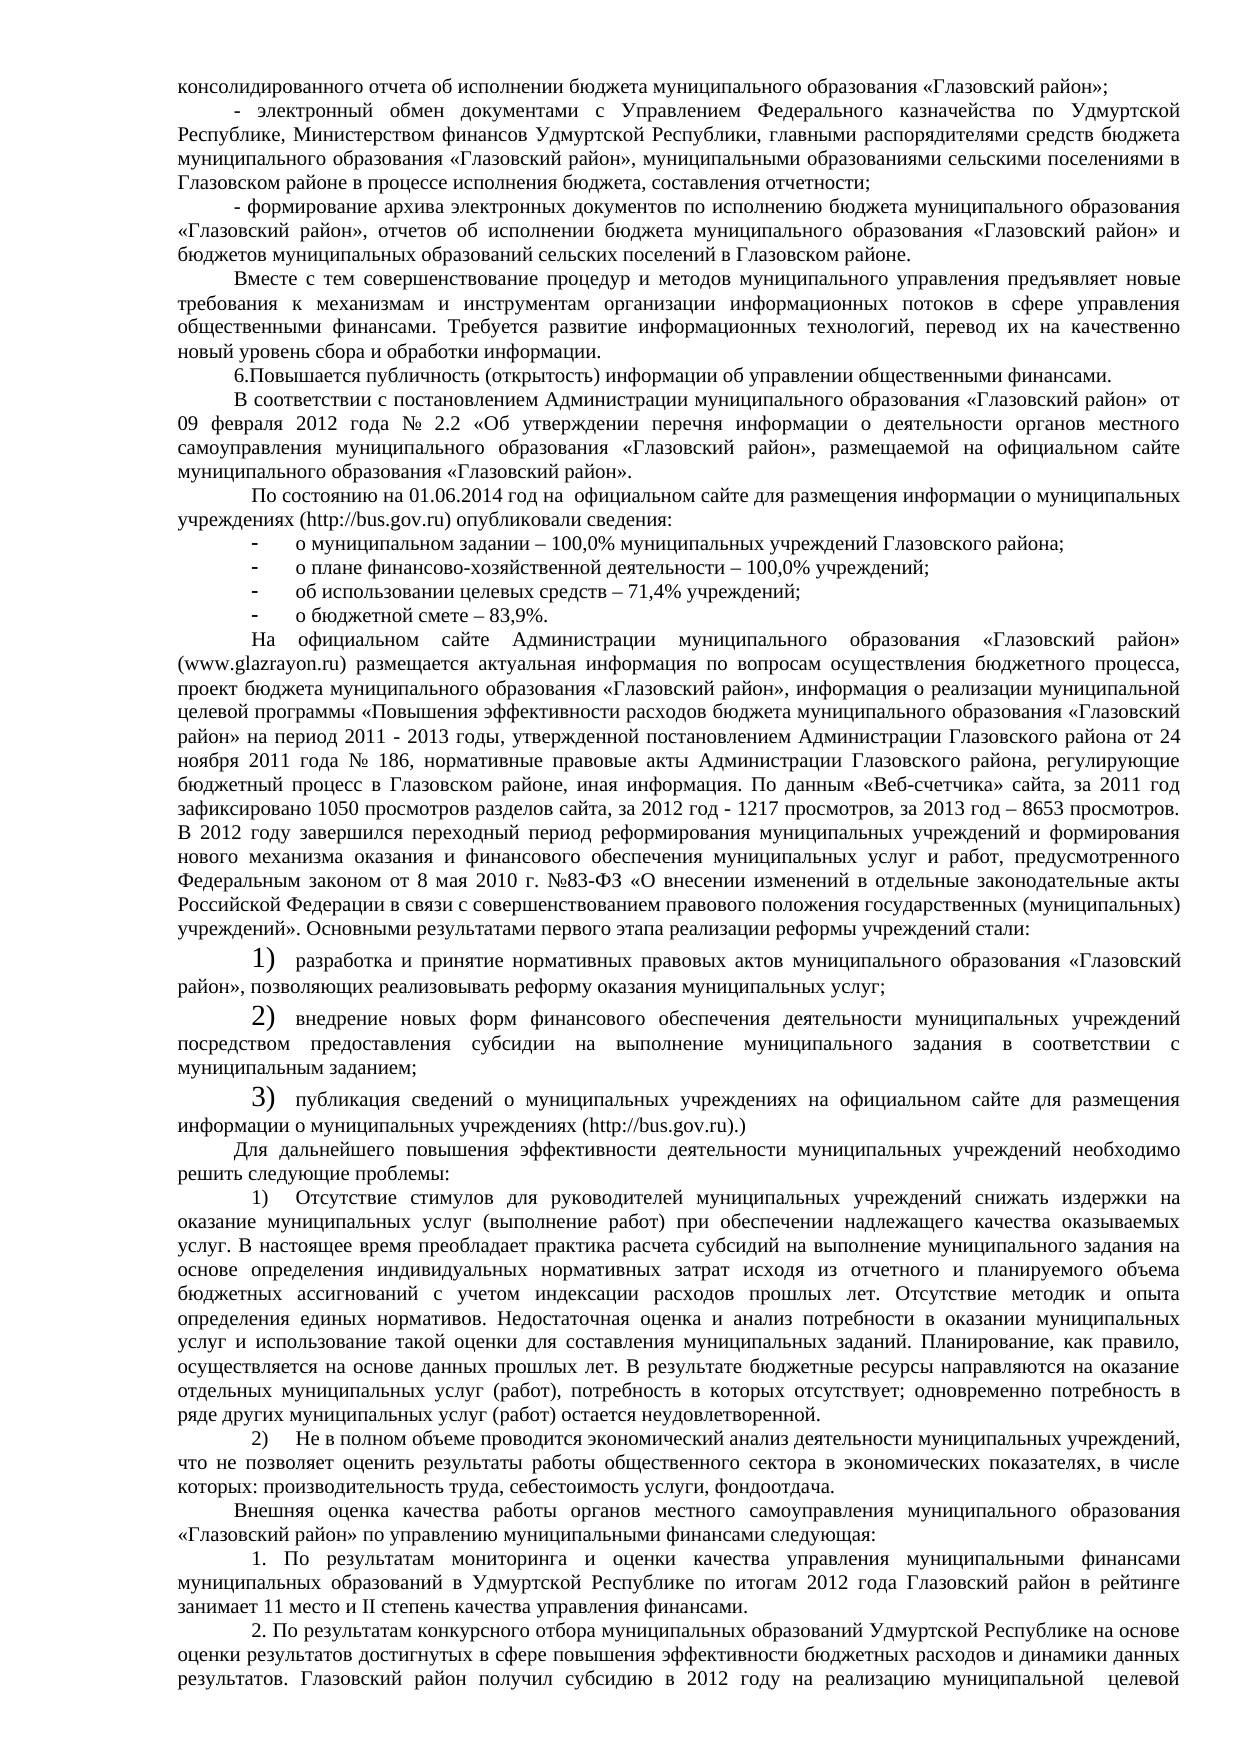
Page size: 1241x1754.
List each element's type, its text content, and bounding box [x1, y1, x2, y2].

text 1. По результатам мониторинга и оценки качества управления муниципальными финансами муниципальных образований в Удмуртской Республике по итогам 2012 года Глазовский район в рейтинге занимает 11 место и II степень качества управления финансами. [177, 1546, 1181, 1618]
list Отсутствие стимулов для руководителей муниципальных учреждений снижать издержки на оказание муниципальных услуг (выполнение работ) при обеспечении надлежащего качества оказываемых услуг. В настоящее время преобладает практика расчета субсидий на выполнение муниципального задания на основе определения индивидуальных нормативных затрат исходя из отчетного и планируемого объема бюджетных ассигнований с учетом индексации расходов прошлых лет. Отсутствие методик и опыта определения единых нормативов. Недостаточная оценка и анализ потребности в оказании муниципальных услуг и использование такой оценки для составления муниципальных заданий. Планирование, как правило, осуществляется на основе данных прошлых лет. В результате бюджетные ресурсы направляются на оказание отдельных муниципальных услуг (работ), потребность в которых отсутствует; одновременно потребность в ряде других муниципальных услуг (работ) остается неудовлетворенной. [177, 1185, 1181, 1426]
list о бюджетной смете – 83,9%. [177, 603, 1181, 627]
text Для дальнейшего повышения эффективности деятельности муниципальных учреждений необходимо решить следующие проблемы: [177, 1137, 1181, 1185]
text 6.Повышается публичность (открытость) информации об управлении общественными финансами. [177, 363, 1181, 387]
text - формирование архива электронных документов по исполнению бюджета муниципального образования «Глазовский район», отчетов об исполнении бюджета муниципального образования «Глазовский район» и бюджетов муниципальных образований сельских поселений в Глазовском районе. [177, 194, 1181, 266]
list разработка и принятие нормативных правовых актов муниципального образования «Глазовский район», позволяющих реализовывать реформу оказания муниципальных услуг; [177, 940, 1181, 998]
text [177, 1618, 1181, 1690]
list о плане финансово-хозяйственной деятельности – 100,0% учреждений; [177, 555, 1181, 579]
text По состоянию на 01.06.2014 год на официальном сайте для размещения информации о муниципальных учреждениях (http://bus.gov.ru) опубликовали сведения: [177, 483, 1181, 531]
text Внешняя оценка качества работы органов местного самоуправления муниципального образования «Глазовский район» по управлению муниципальными финансами следующая: [177, 1498, 1181, 1546]
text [177, 74, 1181, 98]
list внедрение новых форм финансового обеспечения деятельности муниципальных учреждений посредством предоставления субсидии на выполнение муниципального задания в соответствии с муниципальным заданием; [177, 998, 1181, 1079]
text - электронный обмен документами с Управлением Федерального казначейства по Удмуртской Республике, Министерством финансов Удмуртской Республики, главными распорядителями средств бюджета муниципального образования «Глазовский район», муниципальными образованиями сельскими поселениями в Глазовском районе в процессе исполнения бюджета, составления отчетности; [177, 98, 1181, 194]
text Вместе с тем совершенствование процедур и методов муниципального управления предъявляет новые требования к механизмам и инструментам организации информационных потоков в сфере управления общественными финансами. Требуется развитие информационных технологий, перевод их на качественно новый уровень сбора и обработки информации. [177, 266, 1181, 363]
text На официальном сайте Администрации муниципального образования «Глазовский район» (www.glazrayon.ru) размещается актуальная информация по вопросам осуществления бюджетного процесса, проект бюджета муниципального образования «Глазовский район», информация о реализации муниципальной целевой программы «Повышения эффективности расходов бюджета муниципального образования «Глазовский район» на период 2011 - 2013 годы, утвержденной постановлением Администрации Глазовского района от 24 ноября 2011 года № 186, нормативные правовые акты Администрации Глазовского района, регулирующие бюджетный процесс в Глазовском районе, иная информация. По данным «Веб-счетчика» сайта, за 2011 год зафиксировано 1050 просмотров разделов сайта, за 2012 год - 1217 просмотров, за 2013 год – 8653 просмотров. В 2012 году завершился переходный период реформирования муниципальных учреждений и формирования нового механизма оказания и финансового обеспечения муниципальных услуг и работ, предусмотренного Федеральным законом от 8 мая 2010 г. №83-ФЗ «О внесении изменений в отдельные законодательные акты Российской Федерации в связи с совершенствованием правового положения государственных (муниципальных) учреждений». Основными результатами первого этапа реализации реформы учреждений стали: [177, 627, 1181, 940]
list публикация сведений о муниципальных учреждениях на официальном сайте для размещения информации о муниципальных учреждениях (http://bus.gov.ru).) [177, 1079, 1181, 1137]
text В соответствии с постановлением Администрации муниципального образования «Глазовский район» от 09 февраля 2012 года № 2.2 «Об утверждении перечня информации о деятельности органов местного самоуправления муниципального образования «Глазовский район», размещаемой на официальном сайте муниципального образования «Глазовский район». [177, 387, 1181, 483]
list о муниципальном задании – 100,0% муниципальных учреждений Глазовского района; [177, 531, 1181, 555]
list об использовании целевых средств – 71,4% учреждений; [177, 579, 1181, 603]
list Не в полном объеме проводится экономический анализ деятельности муниципальных учреждений, что не позволяет оценить результаты работы общественного сектора в экономических показателях, в числе которых: производительность труда, себестоимость услуги, фондоотдача. [177, 1426, 1181, 1498]
